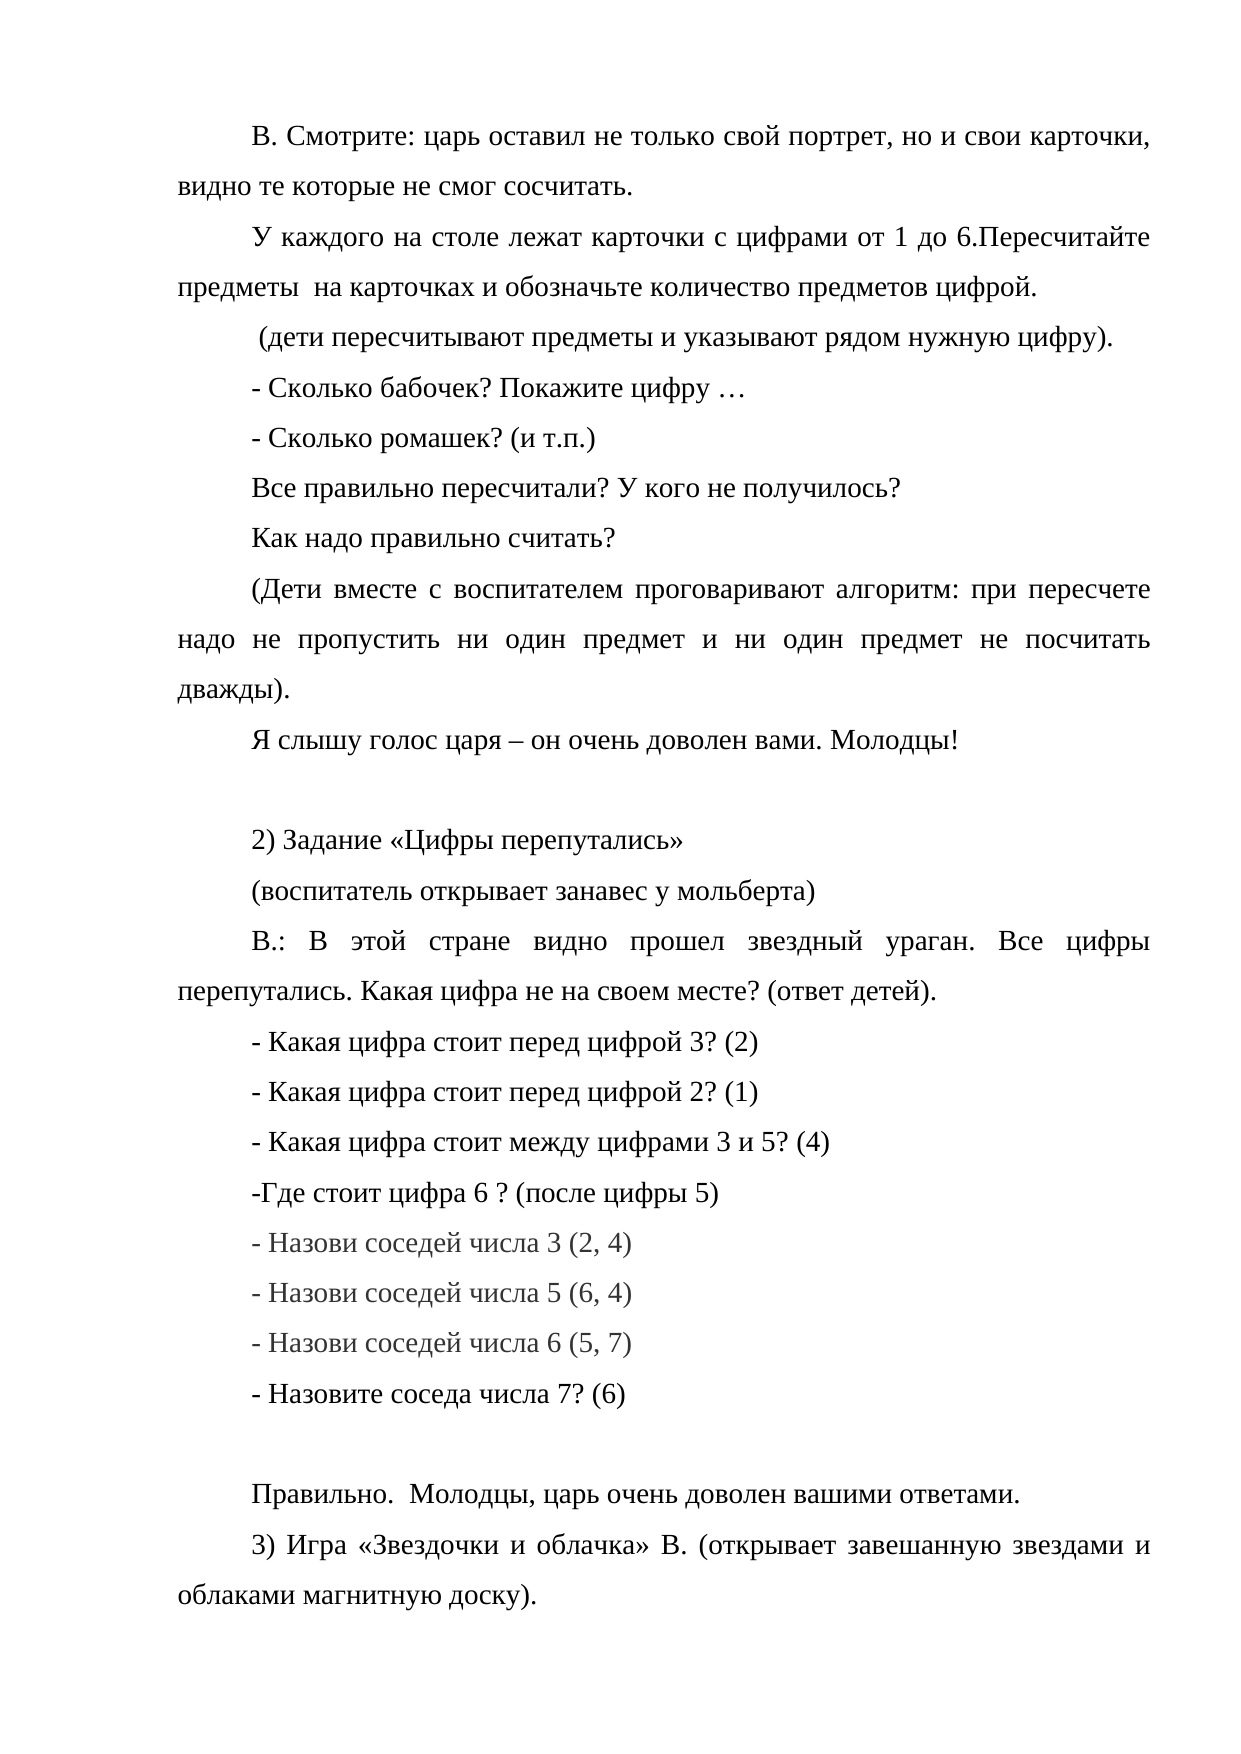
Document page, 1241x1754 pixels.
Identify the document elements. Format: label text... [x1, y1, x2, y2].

text Как надо правильно считать? [177, 521, 1152, 554]
text - Какая цифра стоит между цифрами 3 и 5? (4) [177, 1124, 1152, 1158]
text 3) Игра «Звездочки и облачка» В. (открывает завешанную звездами и облаками магнитную доску). [177, 1527, 1152, 1611]
text - Какая цифра стоит перед цифрой 2? (1) [177, 1074, 1152, 1108]
text Я слышу голос царя – он очень доволен вами. Молодцы! [177, 722, 1152, 755]
text (дети пересчитывают предметы и указывают рядом нужную цифру). [177, 319, 1152, 353]
text - Сколько бабочек? Покажите цифру … [177, 370, 1152, 403]
text 2) Задание «Цифры перепутались» [177, 822, 1152, 856]
text В.: В этой стране видно прошел звездный ураган. Все цифры перепутались. Какая цифра не на своем месте? (ответ детей). [177, 923, 1152, 1007]
text Правильно. Молодцы, царь очень доволен вашими ответами. [177, 1477, 1152, 1510]
text - Сколько ромашек? (и т.п.) [177, 420, 1152, 453]
text - Назови соседей числа 6 (5, 7) [177, 1326, 1152, 1359]
text -Где стоит цифра 6 ? (после цифры 5) [177, 1175, 1152, 1208]
text - Какая цифра стоит перед цифрой 3? (2) [177, 1024, 1152, 1057]
text В. Смотрите: царь оставил не только свой портрет, но и свои карточки, видно те которые не смог сосчитать. [177, 118, 1152, 202]
text Все правильно пересчитали? У кого не получилось? [177, 470, 1152, 504]
text - Назови соседей числа 5 (6, 4) [177, 1275, 1152, 1309]
text У каждого на столе лежат карточки с цифрами от 1 до 6.Пересчитайте предметы на карточках и обозначьте количество предметов цифрой. [177, 219, 1152, 303]
text (воспитатель открывает занавес у мольберта) [177, 873, 1152, 906]
text - Назовите соседа числа 7? (6) [177, 1376, 1152, 1409]
text (Дети вместе с воспитателем проговаривают алгоритм: при пересчете надо не пропустить ни один предмет и ни один предмет не посчитать дважды). [177, 571, 1152, 705]
text - Назови соседей числа 3 (2, 4) [177, 1225, 1152, 1258]
